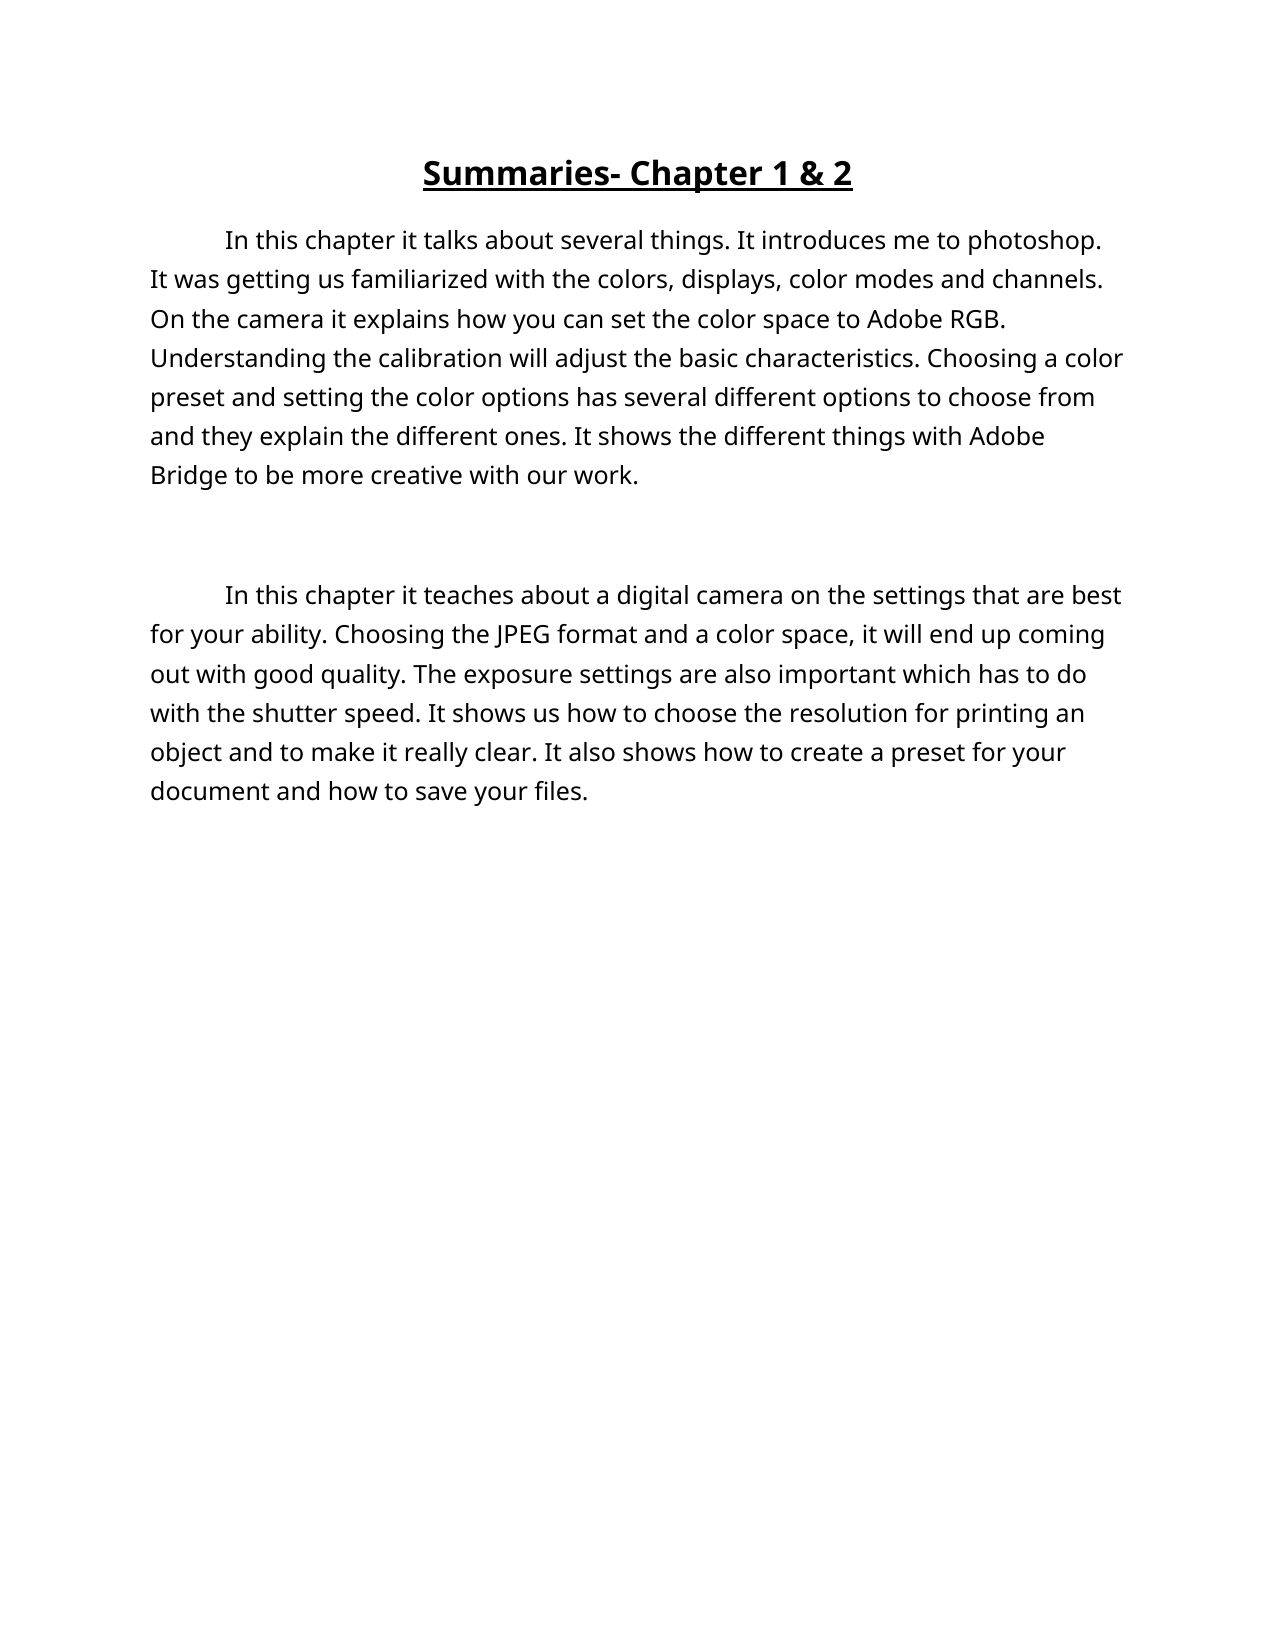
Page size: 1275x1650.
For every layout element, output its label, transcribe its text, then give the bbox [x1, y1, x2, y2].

text In this chapter it talks about several things. It introduces me to photoshop. It was getting us familiarized with the colors, displays, color modes and channels. On the camera it explains how you can set the color space to Adobe RGB. Understanding the calibration will adjust the basic characteristics. Choosing a color preset and setting the color options has several different options to choose from and they explain the different ones. It shows the different things with Adobe Bridge to be more creative with our work. [150, 223, 1125, 492]
text Summaries- Chapter 1 & 2 [150, 150, 1125, 195]
text In this chapter it teaches about a digital camera on the settings that are best for your ability. Choosing the JPEG format and a color space, it will end up coming out with good quality. The exposure settings are also important which has to do with the shutter speed. It shows us how to choose the resolution for printing an object and to make it really clear. It also shows how to create a preset for your document and how to save your files. [150, 578, 1125, 808]
